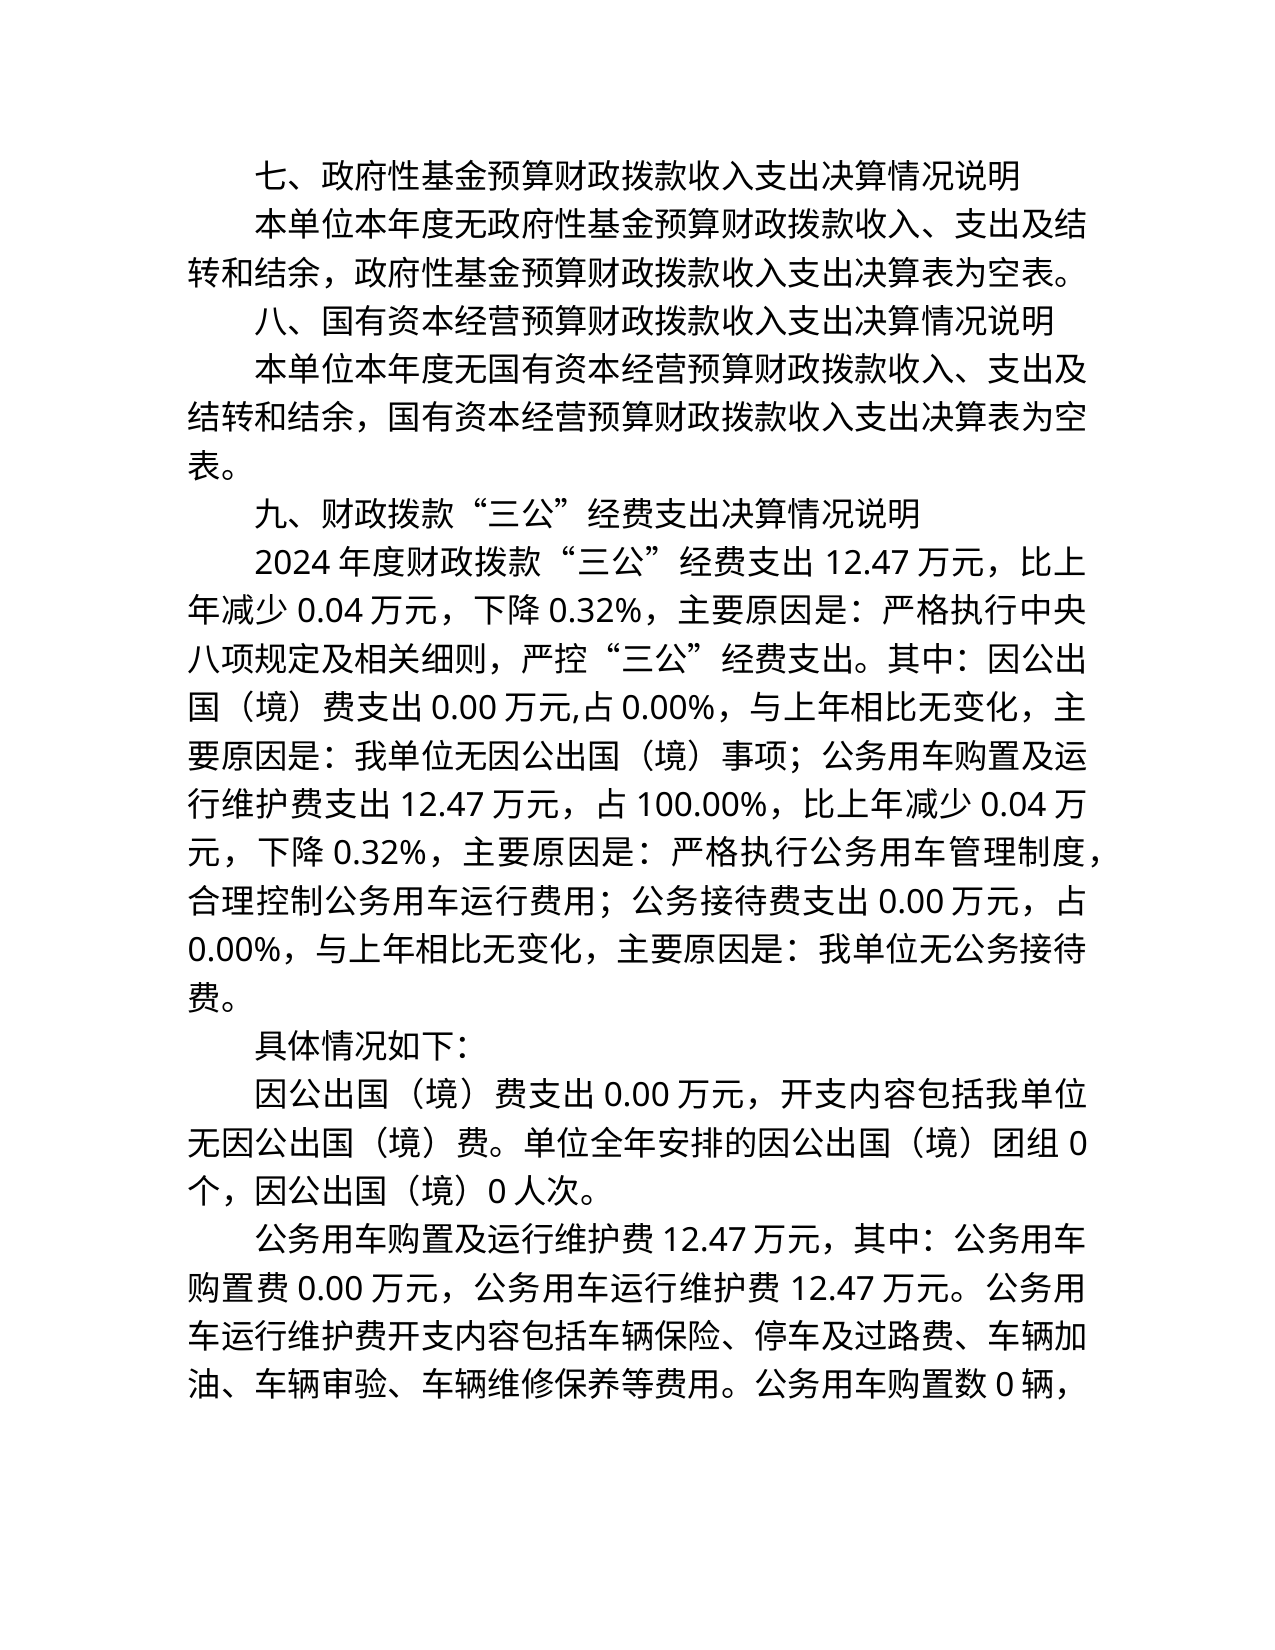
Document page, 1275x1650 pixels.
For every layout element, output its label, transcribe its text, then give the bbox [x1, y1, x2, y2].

text 本单位本年度无国有资本经营预算财政拨款收入、支出及结转和结余，国有资本经营预算财政拨款收入支出决算表为空表。 [187, 343, 1087, 488]
text 本单位本年度无政府性基金预算财政拨款收入、支出及结转和结余，政府性基金预算财政拨款收入支出决算表为空表。 [187, 198, 1087, 295]
text 具体情况如下： [187, 1019, 1087, 1068]
text 七、政府性基金预算财政拨款收入支出决算情况说明 [187, 150, 1087, 198]
text 九、财政拨款“三公”经费支出决算情况说明 [187, 488, 1087, 536]
text 2024年度财政拨款“三公”经费支出12.47万元，比上年减少0.04万元，下降0.32%，主要原因是：严格执行中央八项规定及相关细则，严控“三公”经费支出。其中：因公出国（境）费支出0.00万元,占0.00%，与上年相比无变化，主要原因是：我单位无因公出国（境）事项；公务用车购置及运行维护费支出12.47万元，占100.00%，比上年减少0.04万元，下降0.32%，主要原因是：严格执行公务用车管理制度，合理控制公务用车运行费用；公务接待费支出0.00万元，占0.00%，与上年相比无变化，主要原因是：我单位无公务接待费。 [187, 536, 1087, 1019]
text 因公出国（境）费支出0.00万元，开支内容包括我单位无因公出国（境）费。单位全年安排的因公出国（境）团组0个，因公出国（境）0人次。 [187, 1068, 1087, 1213]
text 八、国有资本经营预算财政拨款收入支出决算情况说明 [187, 295, 1087, 343]
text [187, 1213, 1087, 1407]
